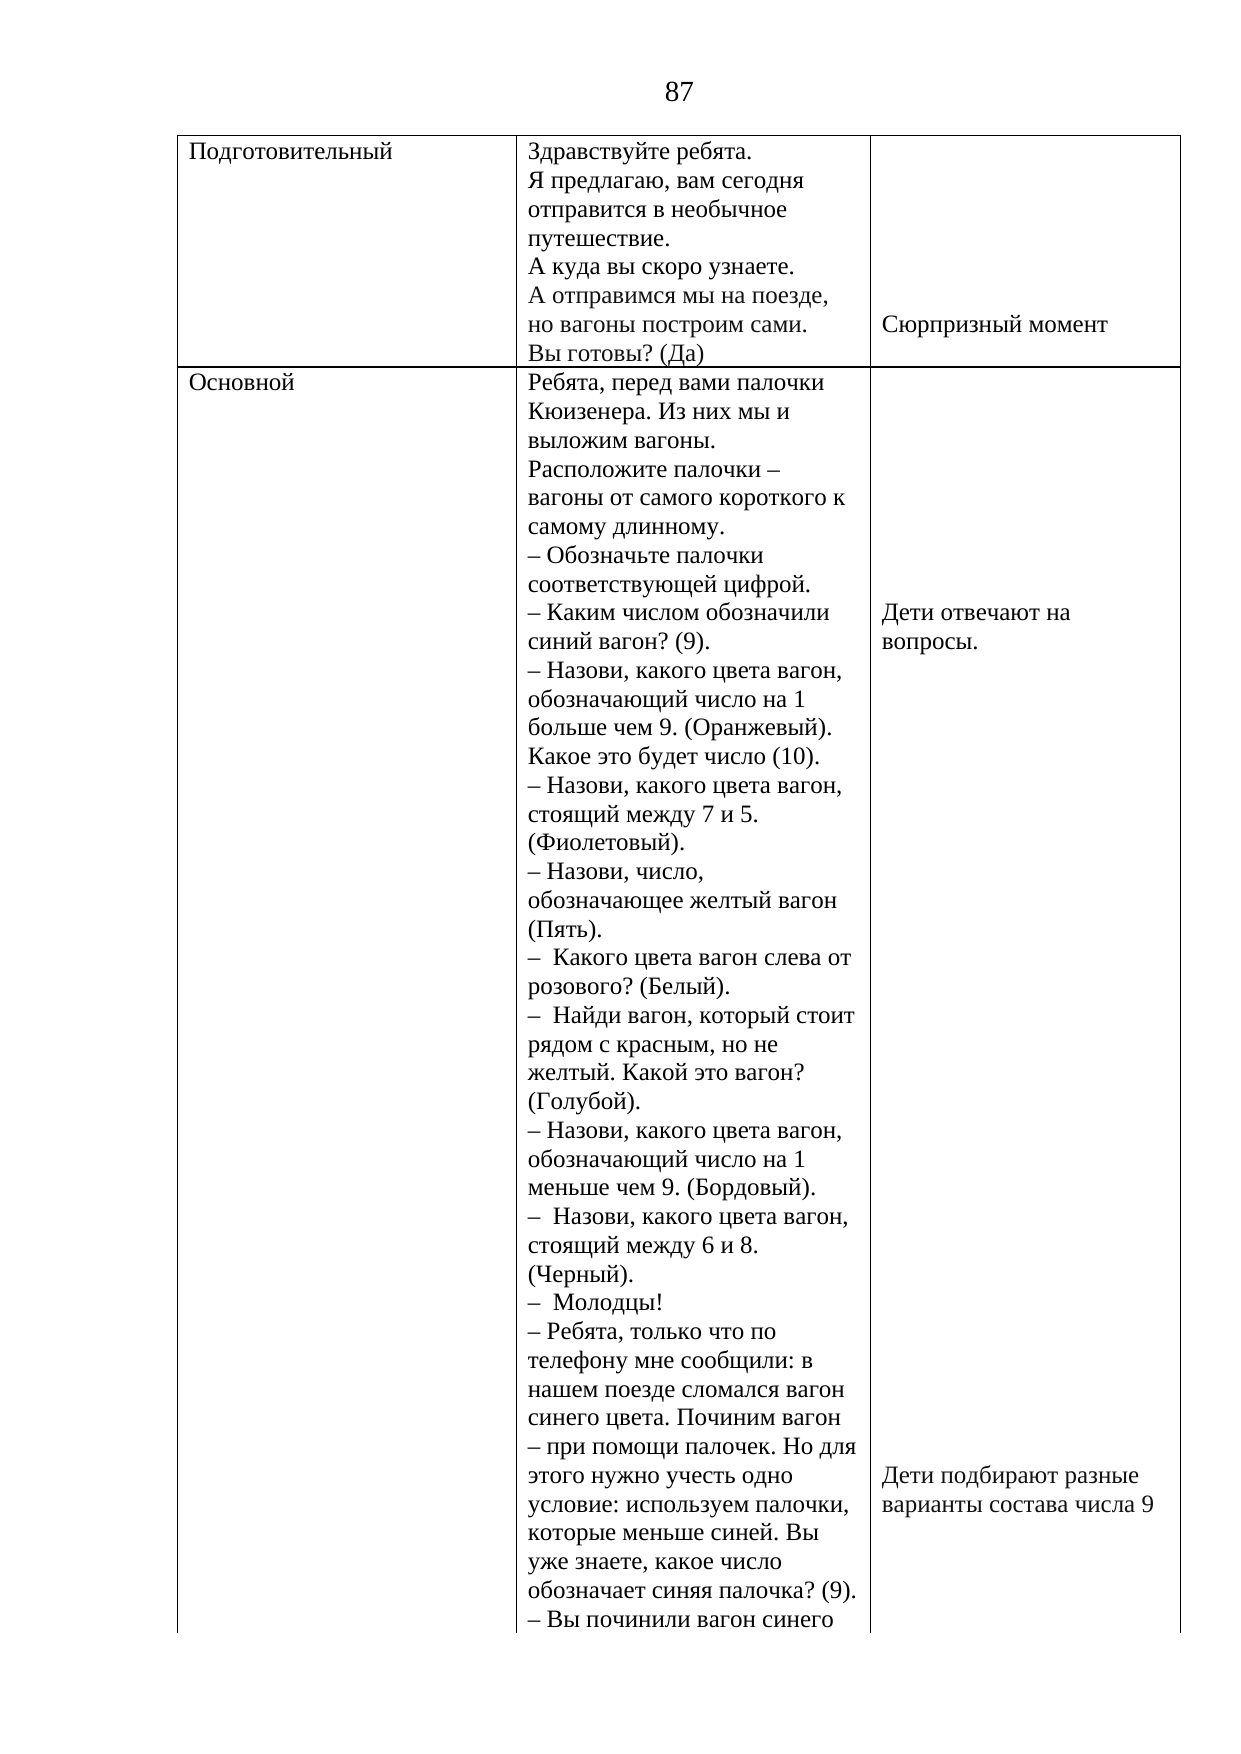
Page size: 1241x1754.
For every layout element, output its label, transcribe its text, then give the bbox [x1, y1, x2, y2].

table_cell Подготовительный [178, 136, 516, 366]
table_cell Сюрпризный момент [871, 136, 1180, 366]
table_cell Основной [178, 368, 516, 1632]
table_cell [871, 368, 1180, 1632]
table_cell Здравствуйте ребята. Я предлагаю, вам сегодня отправится в необычное путешествие. А куда вы скоро узнаете. А отправимся мы на поезде, но вагоны построим сами. Вы готовы? (Да) [517, 136, 870, 366]
